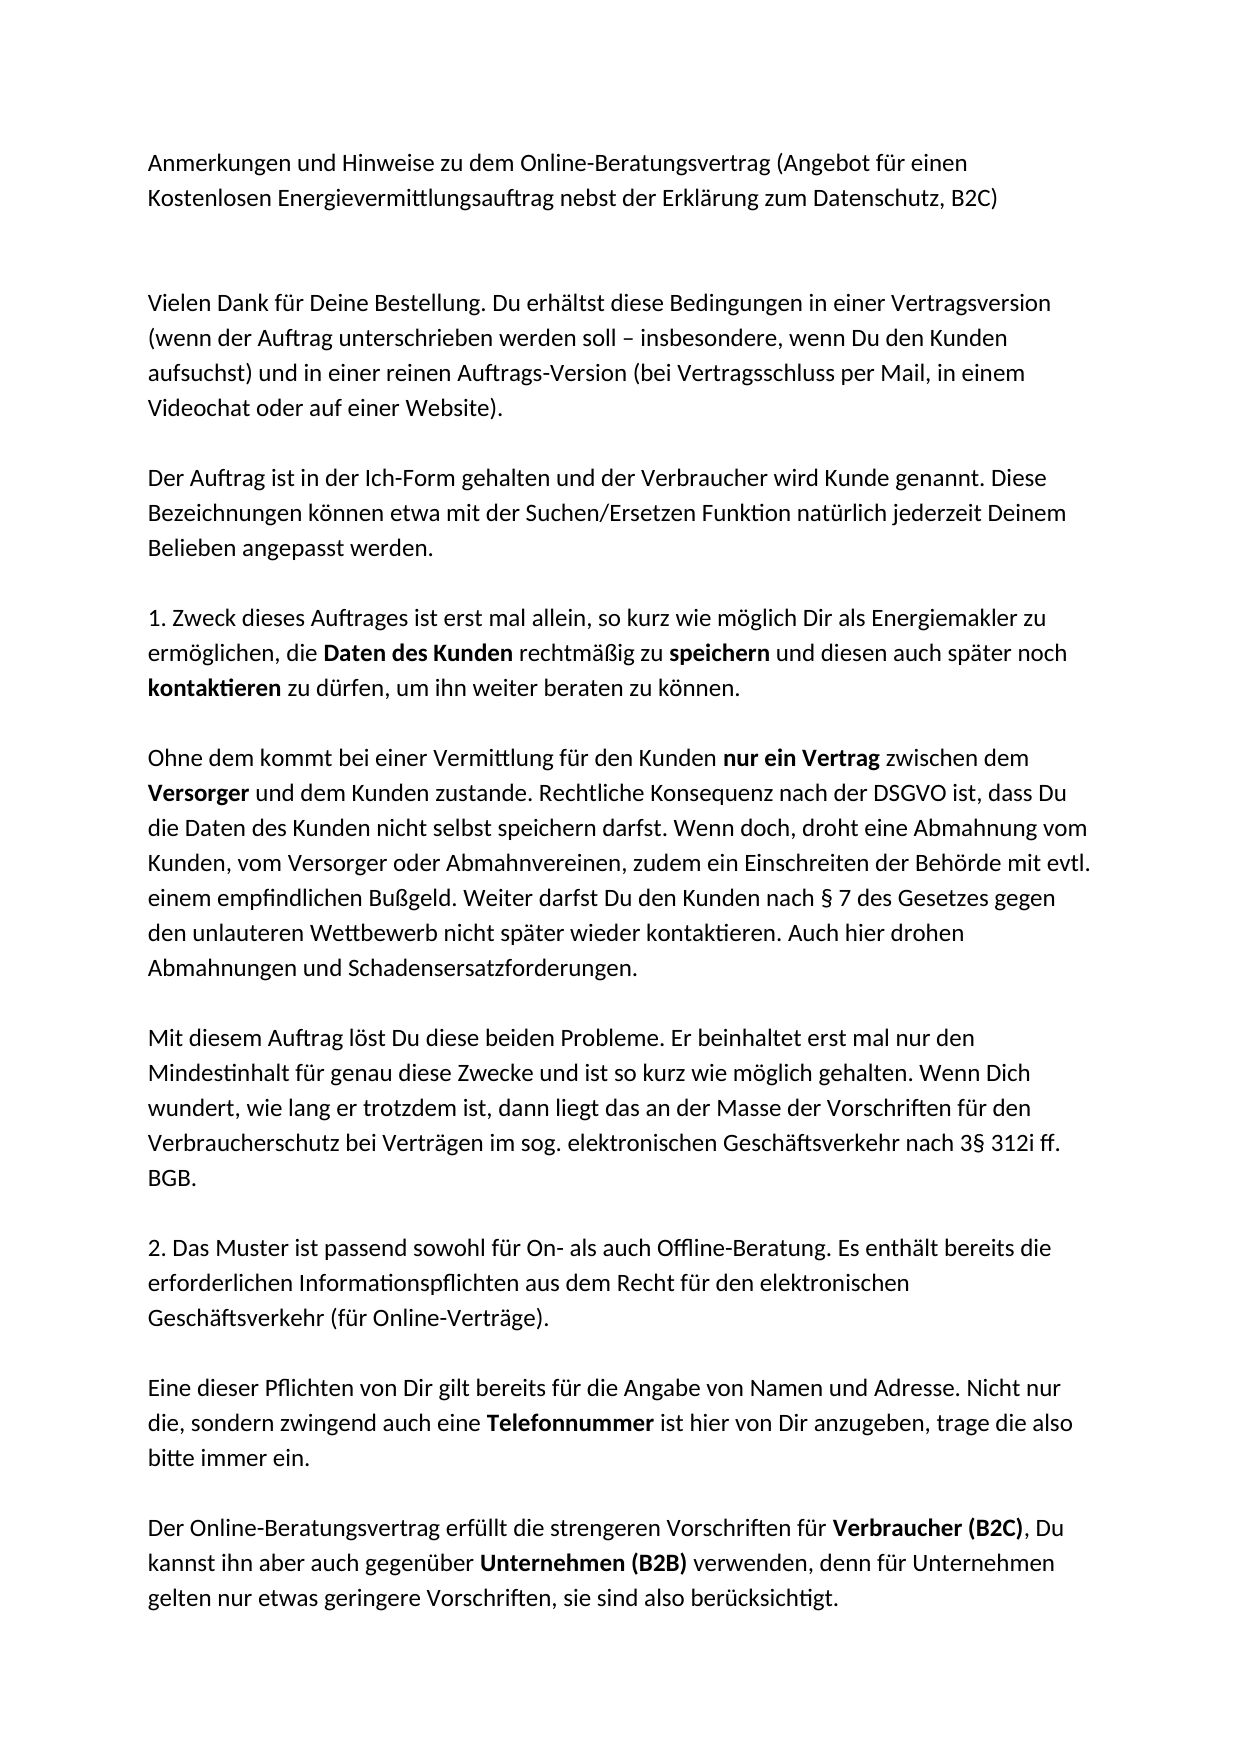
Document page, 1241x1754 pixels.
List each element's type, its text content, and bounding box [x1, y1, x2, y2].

text 2. Das Muster ist passend sowohl für On- als auch Offline-Beratung. Es enthält bereits die erforderlichen Informationspflichten aus dem Recht für den elektronischen Geschäftsverkehr (für Online-Verträge). [148, 1233, 1093, 1333]
text Eine dieser Pflichten von Dir gilt bereits für die Angabe von Namen und Adresse. Nicht nur die, sondern zwingend auch eine Telefonnummer ist hier von Dir anzugeben, trage die also bitte immer ein. [148, 1373, 1093, 1473]
text Ohne dem kommt bei einer Vermittlung für den Kunden nur ein Vertrag zwischen dem Versorger und dem Kunden zustande. Rechtliche Konsequenz nach der DSGVO ist, dass Du die Daten des Kunden nicht selbst speichern darfst. Wenn doch, droht eine Abmahnung vom Kunden, vom Versorger oder Abmahnvereinen, zudem ein Einschreiten der Behörde mit evtl. einem empfindlichen Bußgeld. Weiter darfst Du den Kunden nach § 7 des Gesetzes gegen den unlauteren Wettbewerb nicht später wieder kontaktieren. Auch hier drohen Abmahnungen und Schadensersatzforderungen. [148, 743, 1093, 983]
text Anmerkungen und Hinweise zu dem Online-Beratungsvertrag (Angebot für einen Kostenlosen Energievermittlungsauftrag nebst der Erklärung zum Datenschutz, B2C) [148, 148, 1093, 213]
text Der Online-Beratungsvertrag erfüllt die strengeren Vorschriften für Verbraucher (B2C), Du kannst ihn aber auch gegenüber Unternehmen (B2B) verwenden, denn für Unternehmen gelten nur etwas geringere Vorschriften, sie sind also berücksichtigt. [148, 1513, 1093, 1613]
text Mit diesem Auftrag löst Du diese beiden Probleme. Er beinhaltet erst mal nur den Mindestinhalt für genau diese Zwecke und ist so kurz wie möglich gehalten. Wenn Dich wundert, wie lang er trotzdem ist, dann liegt das an der Masse der Vorschriften für den Verbraucherschutz bei Verträgen im sog. elektronischen Geschäftsverkehr nach 3§ 312i ff. BGB. [148, 1023, 1093, 1193]
text Der Auftrag ist in der Ich-Form gehalten und der Verbraucher wird Kunde genannt. Diese Bezeichnungen können etwa mit der Suchen/Ersetzen Funktion natürlich jederzeit Deinem Belieben angepasst werden. [148, 463, 1093, 563]
text Vielen Dank für Deine Bestellung. Du erhältst diese Bedingungen in einer Vertragsversion (wenn der Auftrag unterschrieben werden soll – insbesondere, wenn Du den Kunden aufsuchst) und in einer reinen Auftrags-Version (bei Vertragsschluss per Mail, in einem Videochat oder auf einer Website). [148, 288, 1093, 423]
text 1. Zweck dieses Auftrages ist erst mal allein, so kurz wie möglich Dir als Energiemakler zu ermöglichen, die Daten des Kunden rechtmäßig zu speichern und diesen auch später noch kontaktieren zu dürfen, um ihn weiter beraten zu können. [148, 603, 1093, 703]
